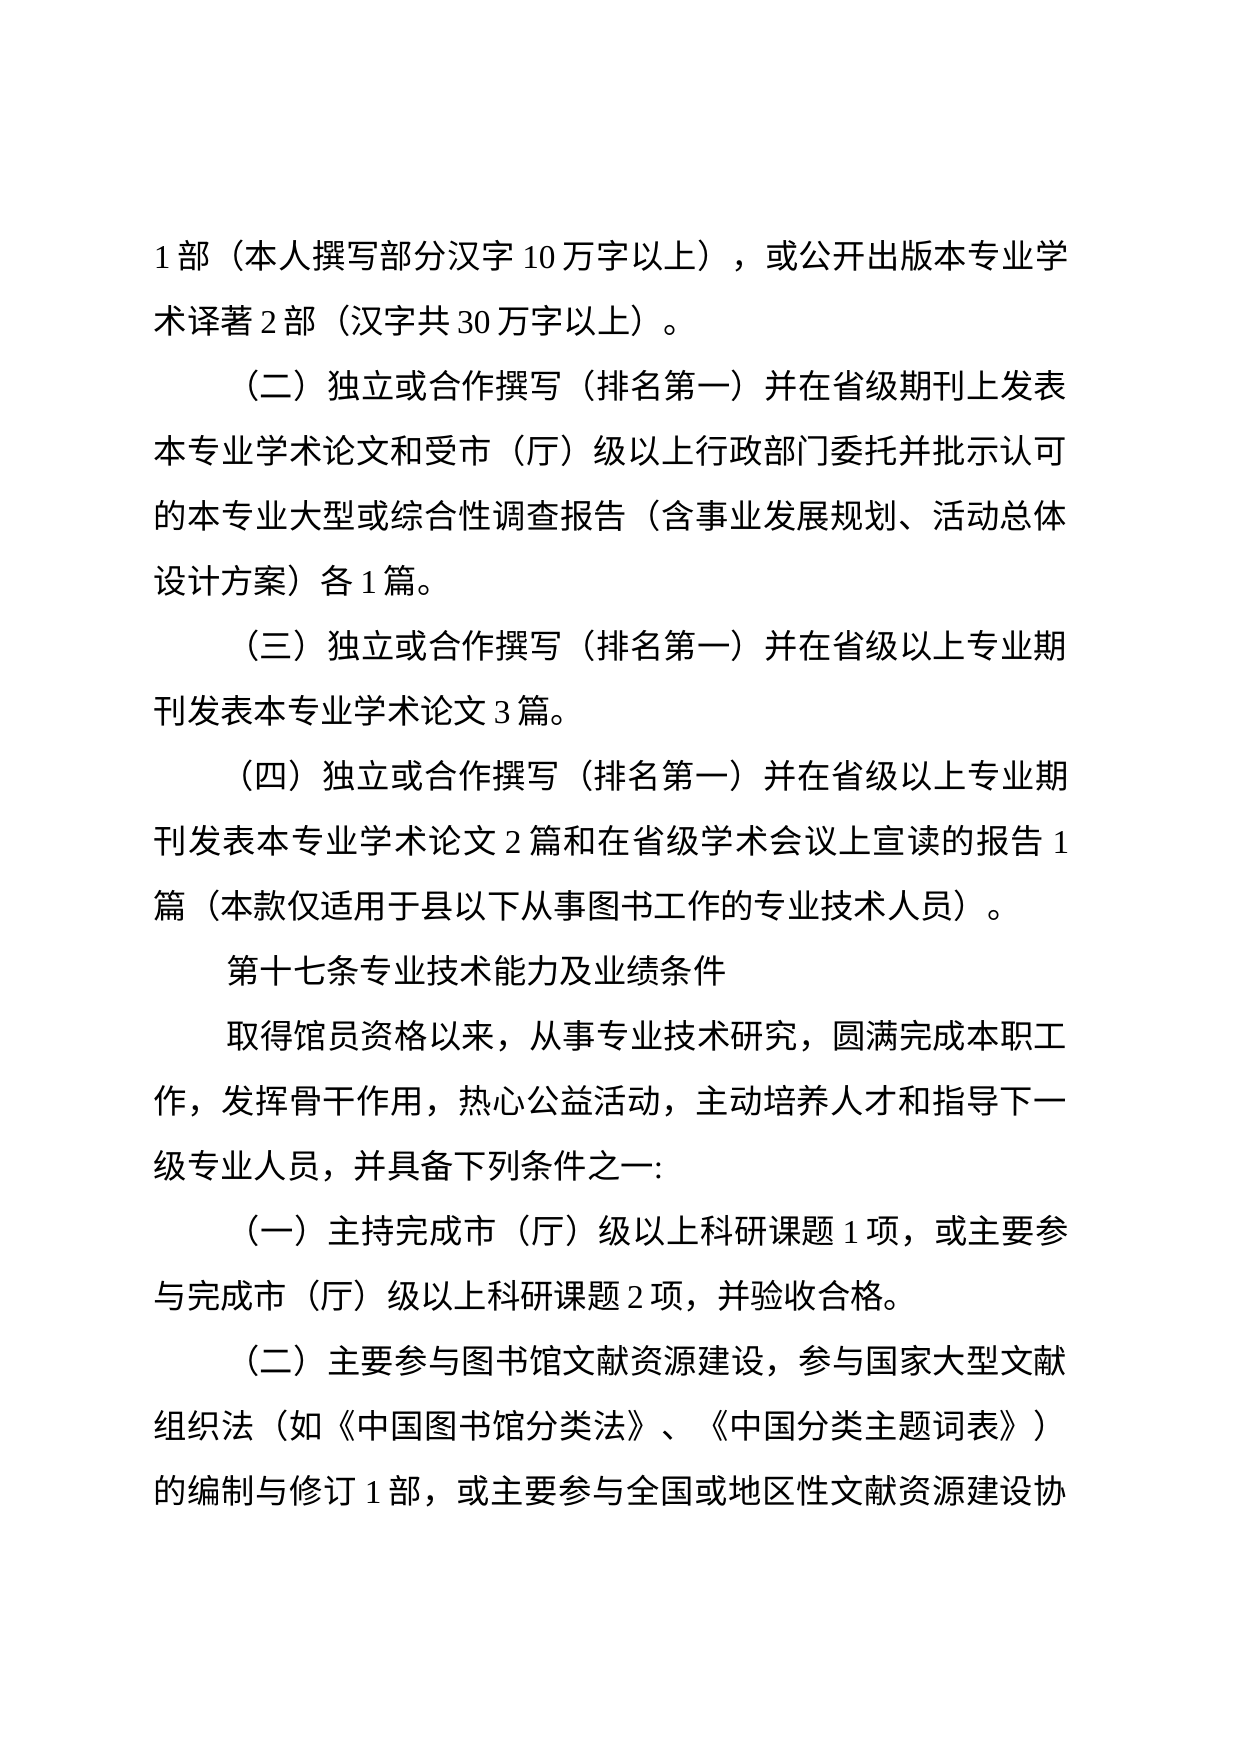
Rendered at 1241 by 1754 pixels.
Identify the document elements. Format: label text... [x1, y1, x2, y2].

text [153, 1326, 1069, 1521]
text 第十七条专业技术能力及业绩条件 [153, 936, 1069, 1001]
text 取得馆员资格以来，从事专业技术研究，圆满完成本职工作，发挥骨干作用，热心公益活动，主动培养人才和指导下一级专业人员，并具备下列条件之一: [153, 1001, 1069, 1196]
text （四）独立或合作撰写（排名第一）并在省级以上专业期刊发表本专业学术论文2篇和在省级学术会议上宣读的报告1篇（本款仅适用于县以下从事图书工作的专业技术人员）。 [153, 741, 1069, 936]
text （三）独立或合作撰写（排名第一）并在省级以上专业期刊发表本专业学术论文3篇。 [153, 611, 1069, 741]
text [153, 221, 1069, 351]
text （一）主持完成市（厅）级以上科研课题1项，或主要参与完成市（厅）级以上科研课题2项，并验收合格。 [153, 1196, 1069, 1326]
text （二）独立或合作撰写（排名第一）并在省级期刊上发表本专业学术论文和受市（厅）级以上行政部门委托并批示认可的本专业大型或综合性调查报告（含事业发展规划、活动总体设计方案）各1篇。 [153, 351, 1069, 611]
